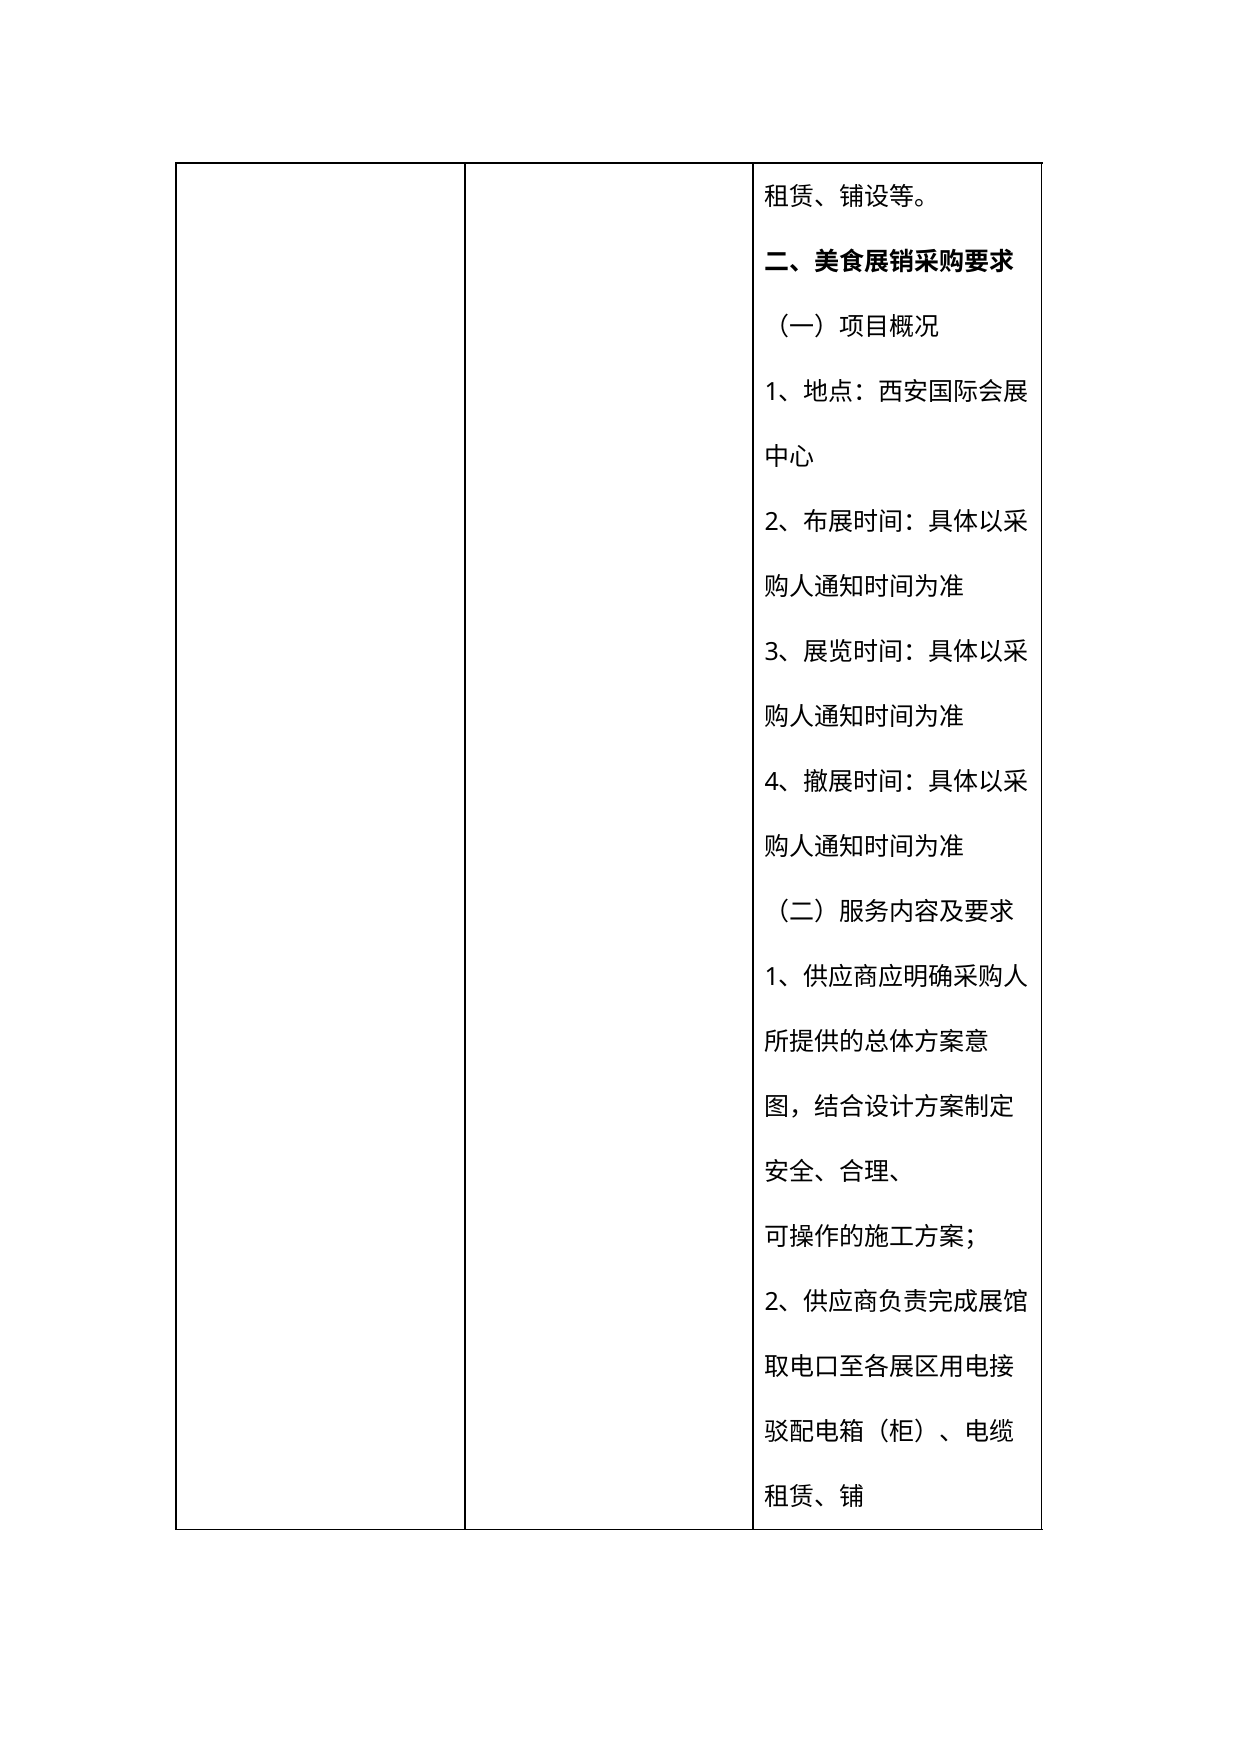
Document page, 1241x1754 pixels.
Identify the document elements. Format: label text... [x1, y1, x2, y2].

table_cell [177, 164, 464, 1528]
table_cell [754, 164, 1041, 1528]
table_cell 1 [466, 164, 752, 1528]
